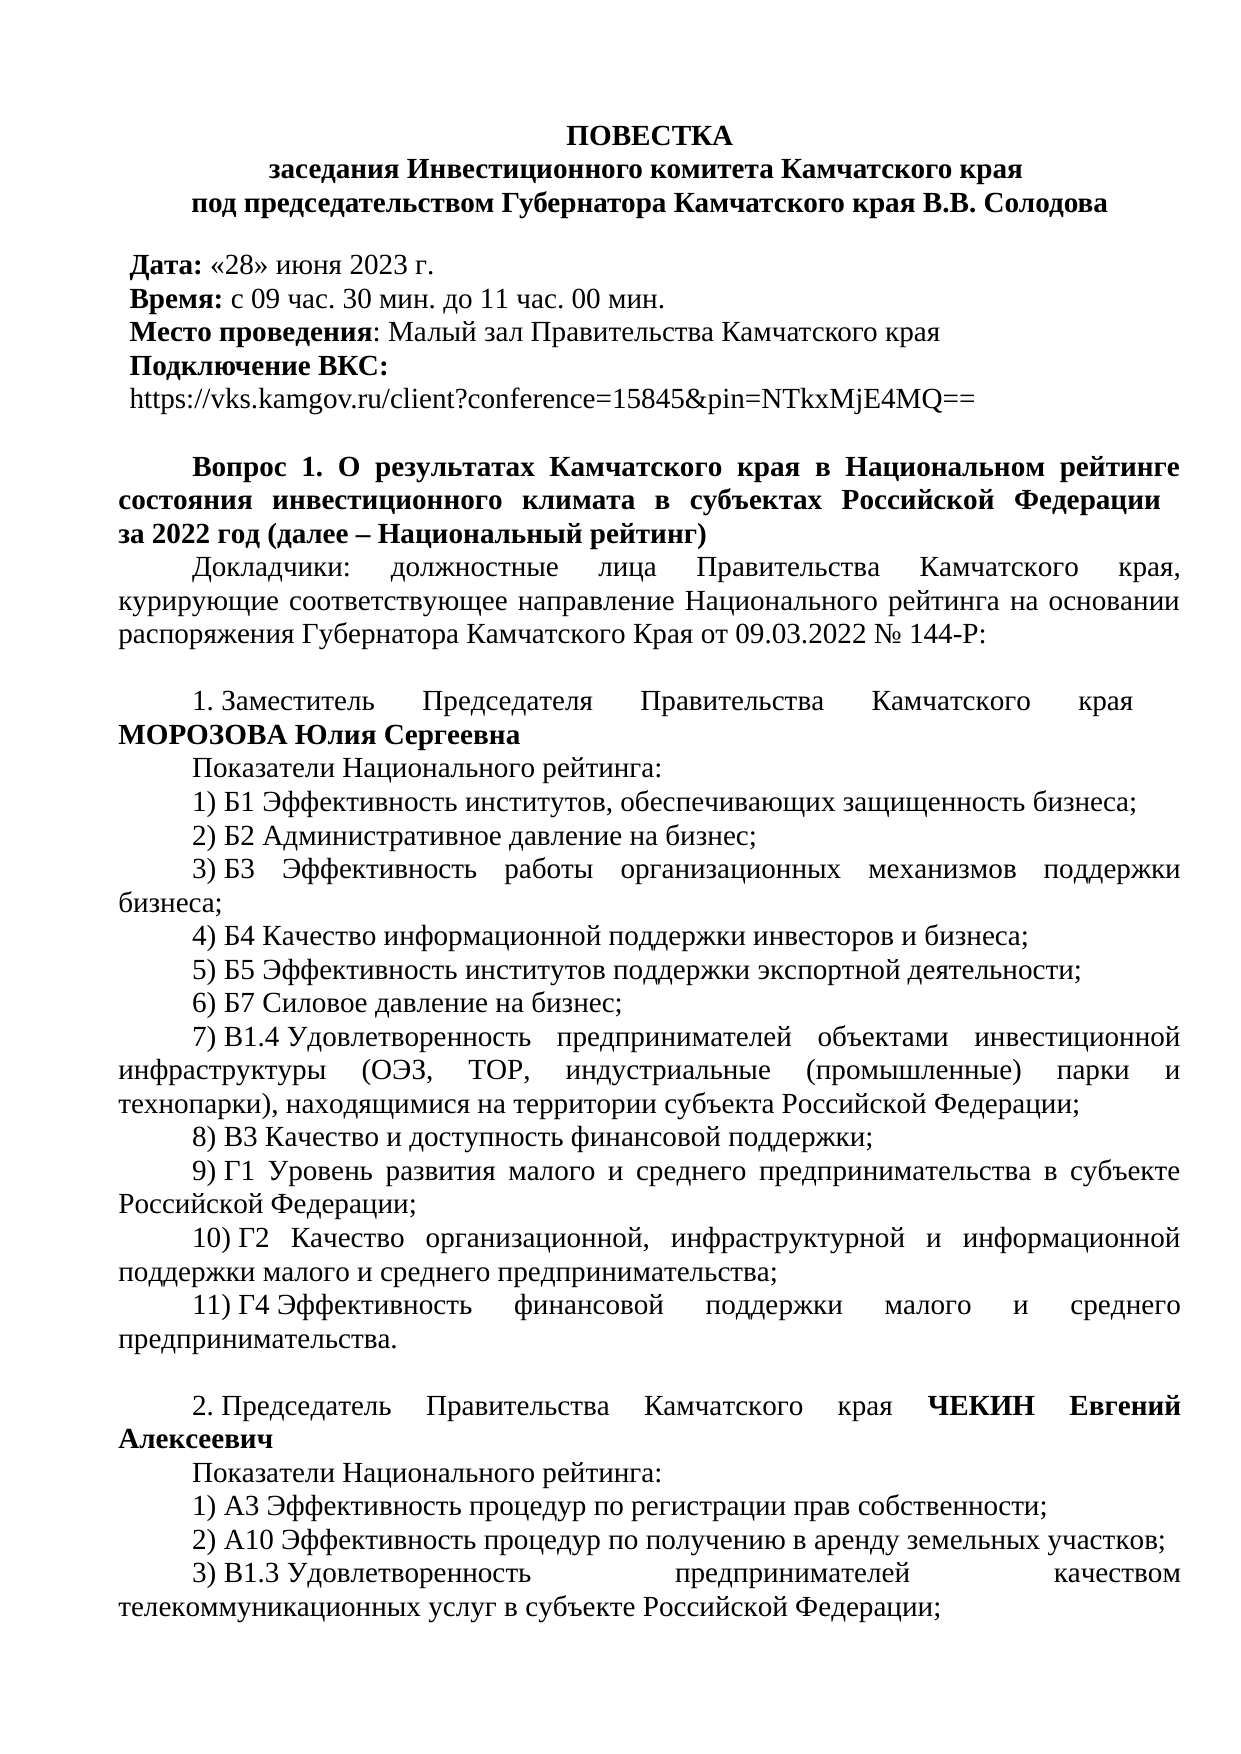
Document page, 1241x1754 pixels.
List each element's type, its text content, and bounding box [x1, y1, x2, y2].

text 1) А3 Эффективность процедур по регистрации прав собственности; [118, 1488, 1181, 1522]
text 2) Б2 Административное давление на бизнес; [118, 818, 1181, 851]
text 2. Председатель Правительства Камчатского края ЧЕКИН Евгений Алексеевич [118, 1388, 1181, 1455]
text 5) Б5 Эффективность институтов поддержки экспортной деятельности; [118, 952, 1181, 985]
text 4) Б4 Качество информационной поддержки инвесторов и бизнеса; [118, 918, 1181, 952]
text ПОВЕСТКА [118, 118, 1181, 152]
text 10) Г2 Качество организационной, инфраструктурной и информационной поддержки малого и среднего предпринимательства; [118, 1220, 1181, 1287]
text 6) Б7 Силовое давление на бизнес; [118, 985, 1181, 1019]
table_header Дата: «28» июня 2023 г. Время: с 09 час. 30 мин. до 11 час. 00 мин. Место проведения: Малый зал Правительства Камчатского края Подключение ВКС: https://vks.kamgov.ru/client?conference=15845&pin=NTkxMjE4MQ== [118, 248, 1107, 415]
text 1. Заместитель Председателя Правительства Камчатского края МОРОЗОВА Юлия Сергеевна [118, 683, 1181, 751]
list Вопрос 1. О результатах Камчатского края в Национальном рейтинге состояния инвестиционного климата в субъектах Российской Федерации за 2022 год (далее – Национальный рейтинг) [118, 449, 1181, 549]
list Докладчики: должностные лица Правительства Камчатского края, курирующие соответствующее направление Национального рейтинга на основании распоряжения Губернатора Камчатского Края от 09.03.2022 № 144-Р: [118, 549, 1181, 650]
text заседания Инвестиционного комитета Камчатского края под председательством Губернатора Камчатского края В.В. Солодова [118, 152, 1181, 219]
text 3) В1.3 Удовлетворенность предпринимателей качеством телекоммуникационных услуг в субъекте Российской Федерации; [118, 1556, 1181, 1623]
text 1) Б1 Эффективность институтов, обеспечивающих защищенность бизнеса; [118, 784, 1181, 818]
text 3) Б3 Эффективность работы организационных механизмов поддержки бизнеса; [118, 851, 1181, 918]
text 7) В1.4 Удовлетворенность предпринимателей объектами инвестиционной инфраструктуры (ОЭЗ, ТОР, индустриальные (промышленные) парки и технопарки), находящимися на территории субъекта Российской Федерации; [118, 1019, 1181, 1119]
text 8) В3 Качество и доступность финансовой поддержки; [118, 1119, 1181, 1153]
text 9) Г1 Уровень развития малого и среднего предпринимательства в субъекте Российской Федерации; [118, 1153, 1181, 1220]
text 11) Г4 Эффективность финансовой поддержки малого и среднего предпринимательства. [118, 1287, 1181, 1354]
text Показатели Национального рейтинга: [118, 1455, 1181, 1488]
text 2) А10 Эффективность процедур по получению в аренду земельных участков; [118, 1522, 1181, 1556]
text Показатели Национального рейтинга: [118, 751, 1181, 784]
